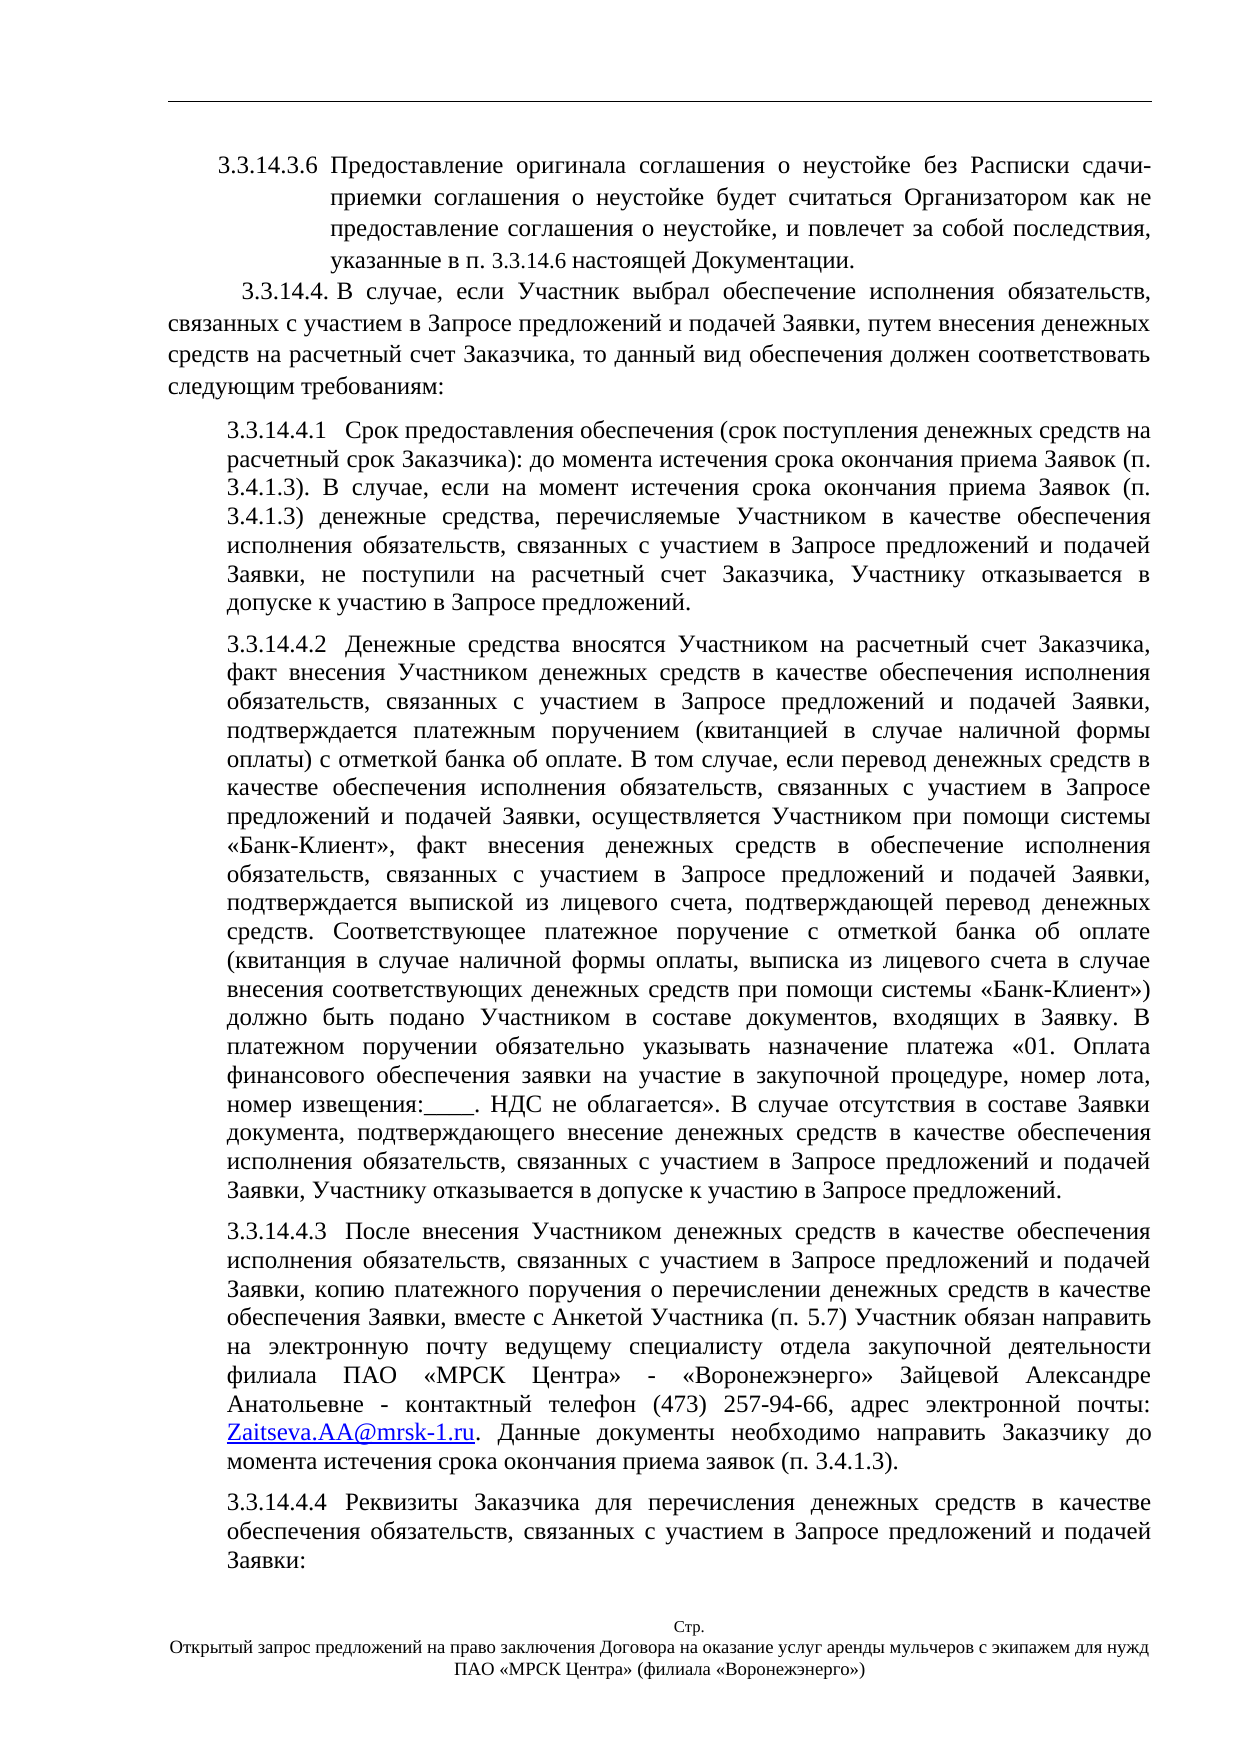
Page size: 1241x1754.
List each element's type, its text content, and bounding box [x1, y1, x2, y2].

list После внесения Участником денежных средств в качестве обеспечения исполнения обязательств, связанных с участием в Запросе предложений и подачей Заявки, копию платежного поручения о перечислении денежных средств в качестве обеспечения Заявки, вместе с Анкетой Участника (п. 5.7) Участник обязан направить на электронную почту ведущему специалисту отдела закупочной деятельности филиала ПАО «МРСК Центра» - «Воронежэнерго» Зайцевой Александре Анатольевне - контактный телефон (473) 257-94-66, адрес электронной почты: Zaitseva.AA@mrsk-1.ru. Данные документы необходимо направить Заказчику до момента истечения срока окончания приема заявок (п. 3.4.1.3). [227, 1216, 1152, 1475]
list Срок предоставления обеспечения (срок поступления денежных средств на расчетный срок Заказчика): до момента истечения срока окончания приема Заявок (п. 3.4.1.3). В случае, если на момент истечения срока окончания приема Заявок (п. 3.4.1.3) денежные средства, перечисляемые Участником в качестве обеспечения исполнения обязательств, связанных с участием в Запросе предложений и подачей Заявки, не поступили на расчетный счет Заказчика, Участнику отказывается в допуске к участию в Запросе предложений. [227, 415, 1152, 616]
list Денежные средства вносятся Участником на расчетный счет Заказчика, факт внесения Участником денежных средств в качестве обеспечения исполнения обязательств, связанных с участием в Запросе предложений и подачей Заявки, подтверждается платежным поручением (квитанцией в случае наличной формы оплаты) с отметкой банка об оплате. В том случае, если перевод денежных средств в качестве обеспечения исполнения обязательств, связанных с участием в Запросе предложений и подачей Заявки, осуществляется Участником при помощи системы «Банк-Клиент», факт внесения денежных средств в обеспечение исполнения обязательств, связанных с участием в Запросе предложений и подачей Заявки, подтверждается выпиской из лицевого счета, подтверждающей перевод денежных средств. Соответствующее платежное поручение с отметкой банка об оплате (квитанция в случае наличной формы оплаты, выписка из лицевого счета в случае внесения соответствующих денежных средств при помощи системы «Банк-Клиент») должно быть подано Участником в составе документов, входящих в Заявку. В платежном поручении обязательно указывать назначение платежа «01. Оплата финансового обеспечения заявки на участие в закупочной процедуре, номер лота, номер извещения:____. НДС не облагается». В случае отсутствия в составе Заявки документа, подтверждающего внесение денежных средств в качестве обеспечения исполнения обязательств, связанных с участием в Запросе предложений и подачей Заявки, Участнику отказывается в допуске к участию в Запросе предложений. [227, 629, 1152, 1204]
list В случае, если Участник выбрал обеспечение исполнения обязательств, связанных с участием в Запросе предложений и подачей Заявки, путем внесения денежных средств на расчетный счет Заказчика, то данный вид обеспечения должен соответствовать следующим требованиям: [168, 276, 1152, 400]
list Предоставление оригинала соглашения о неустойке без Расписки сдачи-приемки соглашения о неустойке будет считаться Организатором как не предоставление соглашения о неустойке, и повлечет за собой последствия, указанные в п. 3.3.14.6 настоящей Документации. [218, 150, 1152, 273]
list Реквизиты Заказчика для перечисления денежных средств в качестве обеспечения обязательств, связанных с участием в Запросе предложений и подачей Заявки: [227, 1487, 1152, 1574]
